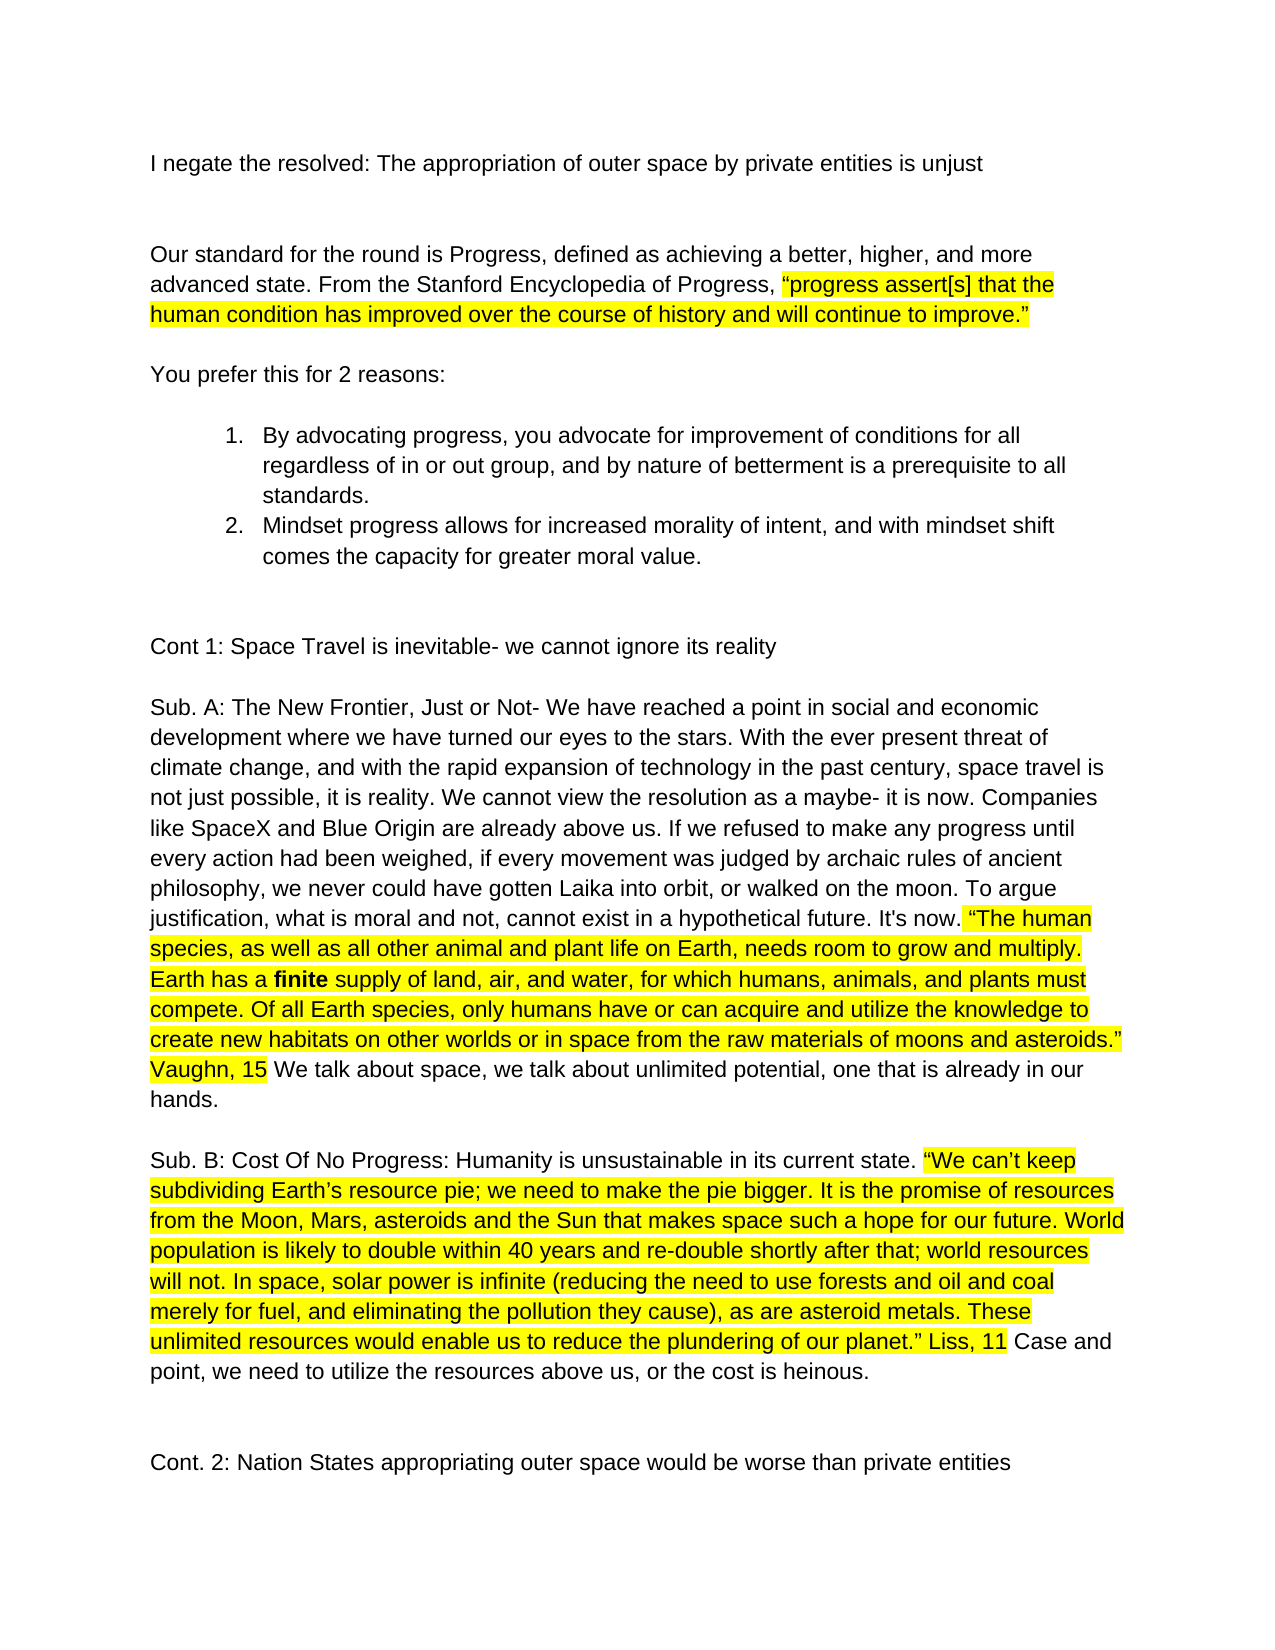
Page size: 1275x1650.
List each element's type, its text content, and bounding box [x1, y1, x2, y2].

text I negate the resolved: The appropriation of outer space by private entities is unjust [150, 150, 1125, 176]
text Our standard for the round is Progress, defined as achieving a better, higher, and more advanced state. From the Stanford Encyclopedia of Progress, “progress assert[s] that the human condition has improved over the course of history and will continue to improve.” [150, 241, 1125, 327]
text Sub. A: The New Frontier, Just or Not- We have reached a point in social and economic development where we have turned our eyes to the stars. With the ever present threat of climate change, and with the rapid expansion of technology in the past century, space travel is not just possible, it is reality. We cannot view the resolution as a maybe- it is now. Companies like SpaceX and Blue Origin are already above us. If we refused to make any progress until every action had been weighed, if every movement was judged by archaic rules of ancient philosophy, we never could have gotten Laika into orbit, or walked on the moon. To argue justification, what is moral and not, cannot exist in a hypothetical future. It's now. “The human species, as well as all other animal and plant life on Earth, needs room to grow and multiply. Earth has a finite supply of land, air, and water, for which humans, animals, and plants must compete. Of all Earth species, only humans have or can acquire and utilize the knowledge to create new habitats on other worlds or in space from the raw materials of moons and asteroids.” Vaughn, 15 We talk about space, we talk about unlimited potential, one that is already in our hands. [150, 694, 1125, 1113]
text Cont 1: Space Travel is inevitable- we cannot ignore its reality [150, 633, 1125, 660]
list Mindset progress allows for increased morality of intent, and with mindset shift comes the capacity for greater moral value. [225, 512, 1125, 569]
text You prefer this for 2 reasons: [150, 361, 1125, 388]
text Sub. B: Cost Of No Progress: Humanity is unsustainable in its current state. “We can’t keep subdividing Earth’s resource pie; we need to make the pie bigger. It is the promise of resources from the Moon, Mars, asteroids and the Sun that makes space such a hope for our future. World population is likely to double within 40 years and re-double shortly after that; world resources will not. In space, solar power is infinite (reducing the need to use forests and oil and coal merely for fuel, and eliminating the pollution they cause), as are asteroid metals. These unlimited resources would enable us to reduce the plundering of our planet.” Liss, 11 Case and point, we need to utilize the resources above us, or the cost is heinous. [150, 1147, 1125, 1385]
text Cont. 2: Nation States appropriating outer space would be worse than private entities [150, 1449, 1125, 1475]
list By advocating progress, you advocate for improvement of conditions for all regardless of in or out group, and by nature of betterment is a prerequisite to all standards. [225, 422, 1125, 509]
